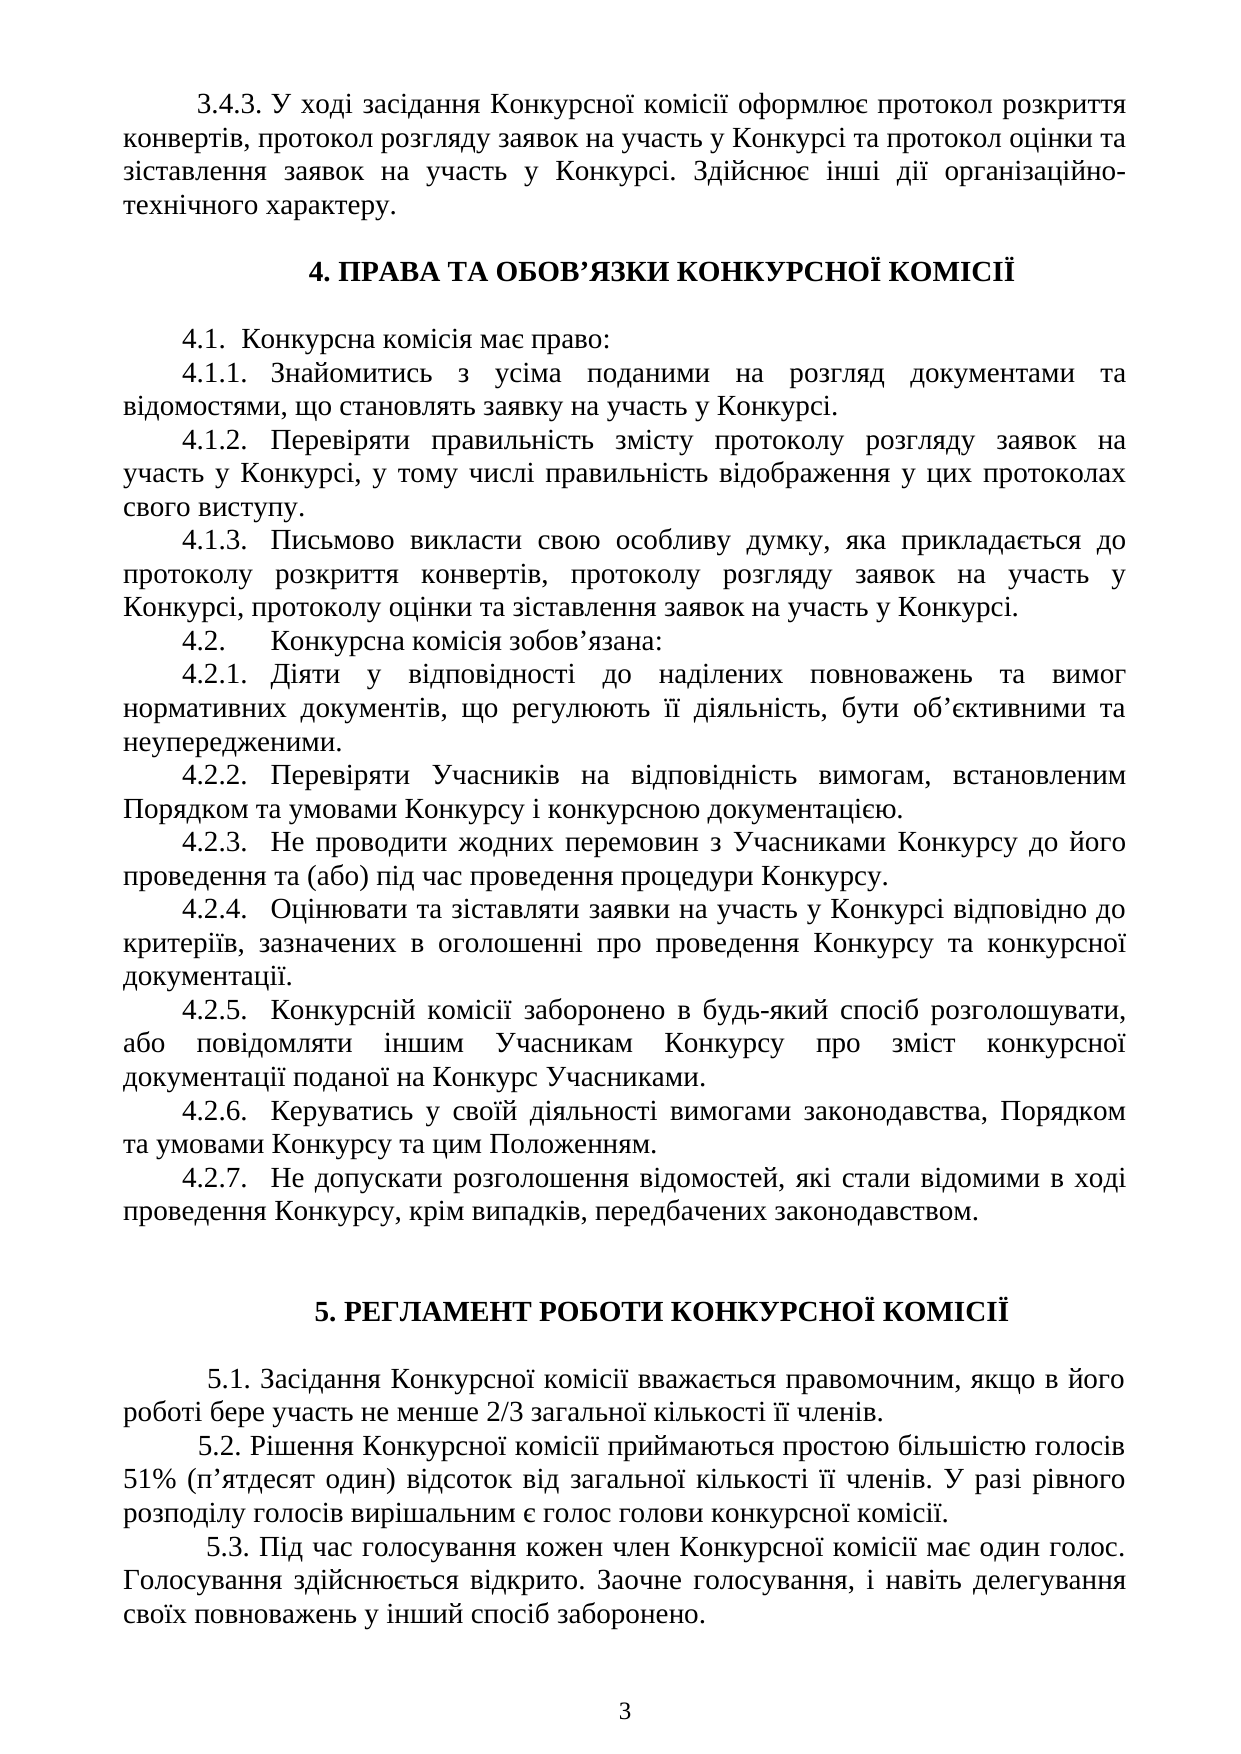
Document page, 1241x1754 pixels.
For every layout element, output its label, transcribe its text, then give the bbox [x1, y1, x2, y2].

text 5.2. Рішення Конкурсної комісії приймаються простою більшістю голосів 51% (п’ятдесят один) відсоток від загальної кількості її членів. У разі рівного розподілу голосів вирішальним є голос голови конкурсної комісії. [123, 1428, 1127, 1529]
list Конкурсна комісія зобов’язана: [123, 623, 1127, 657]
list Знайомитись з усіма поданими на розгляд документами та відомостями, що становлять заявку на участь у Конкурсі. [123, 355, 1127, 422]
list Письмово викласти свою особливу думку, яка прикладається до протоколу розкриття конвертів, протоколу розгляду заявок на участь у Конкурсі, протоколу оцінки та зіставлення заявок на участь у Конкурсі. [123, 522, 1127, 623]
list Не проводити жодних перемовин з Учасниками Конкурсу до його проведення та (або) під час проведення процедури Конкурсу. [123, 824, 1127, 891]
list У ході засідання Конкурсної комісії оформлює протокол розкриття конвертів, протокол розгляду заявок на участь у Конкурсі та протокол оцінки та зіставлення заявок на участь у Конкурсі. Здійснює інші дії організаційно-технічного характеру. [123, 86, 1127, 221]
list Перевіряти Учасників на відповідність вимогам, встановленим Порядком та умовами Конкурсу і конкурсною документацією. [123, 757, 1127, 824]
text 5.1. Засідання Конкурсної комісії вважається правомочним, якщо в його роботі бере участь не менше 2/3 загальної кількості її членів. [123, 1361, 1127, 1428]
text 5.3. Під час голосування кожен член Конкурсної комісії має один голос. Голосування здійснюється відкрито. Заочне голосування, і навіть делегування своїх повноважень у інший спосіб заборонено. [123, 1529, 1127, 1629]
list Конкурсній комісії заборонено в будь-який спосіб розголошувати, або повідомляти іншим Учасникам Конкурсу про зміст конкурсної документації поданої на Конкурс Учасниками. [123, 992, 1127, 1093]
list Не допускати розголошення відомостей, які стали відомими в ході проведення Конкурсу, крім випадків, передбачених законодавством. [123, 1160, 1127, 1227]
list РЕГЛАМЕНТ РОБОТИ КОНКУРСНОЇ КОМІСІЇ [123, 1294, 1127, 1327]
list Перевіряти правильність змісту протоколу розгляду заявок на участь у Конкурсі, у тому числі правильність відображення у цих протоколах свого виступу. [123, 422, 1127, 522]
list Оцінювати та зіставляти заявки на участь у Конкурсі відповідно до критеріїв, зазначених в оголошенні про проведення Конкурсу та конкурсної документації. [123, 891, 1127, 992]
list ПРАВА ТА ОБОВ’ЯЗКИ КОНКУРСНОЇ КОМІСІЇ [197, 254, 1127, 288]
list Керуватись у своїй діяльності вимогами законодавства, Порядком та умовами Конкурсу та цим Положенням. [123, 1093, 1127, 1160]
list Конкурсна комісія має право: [123, 321, 1127, 355]
list Діяти у відповідності до наділених повноважень та вимог нормативних документів, що регулюють її діяльність, бути об’єктивними та неупередженими. [123, 657, 1127, 757]
